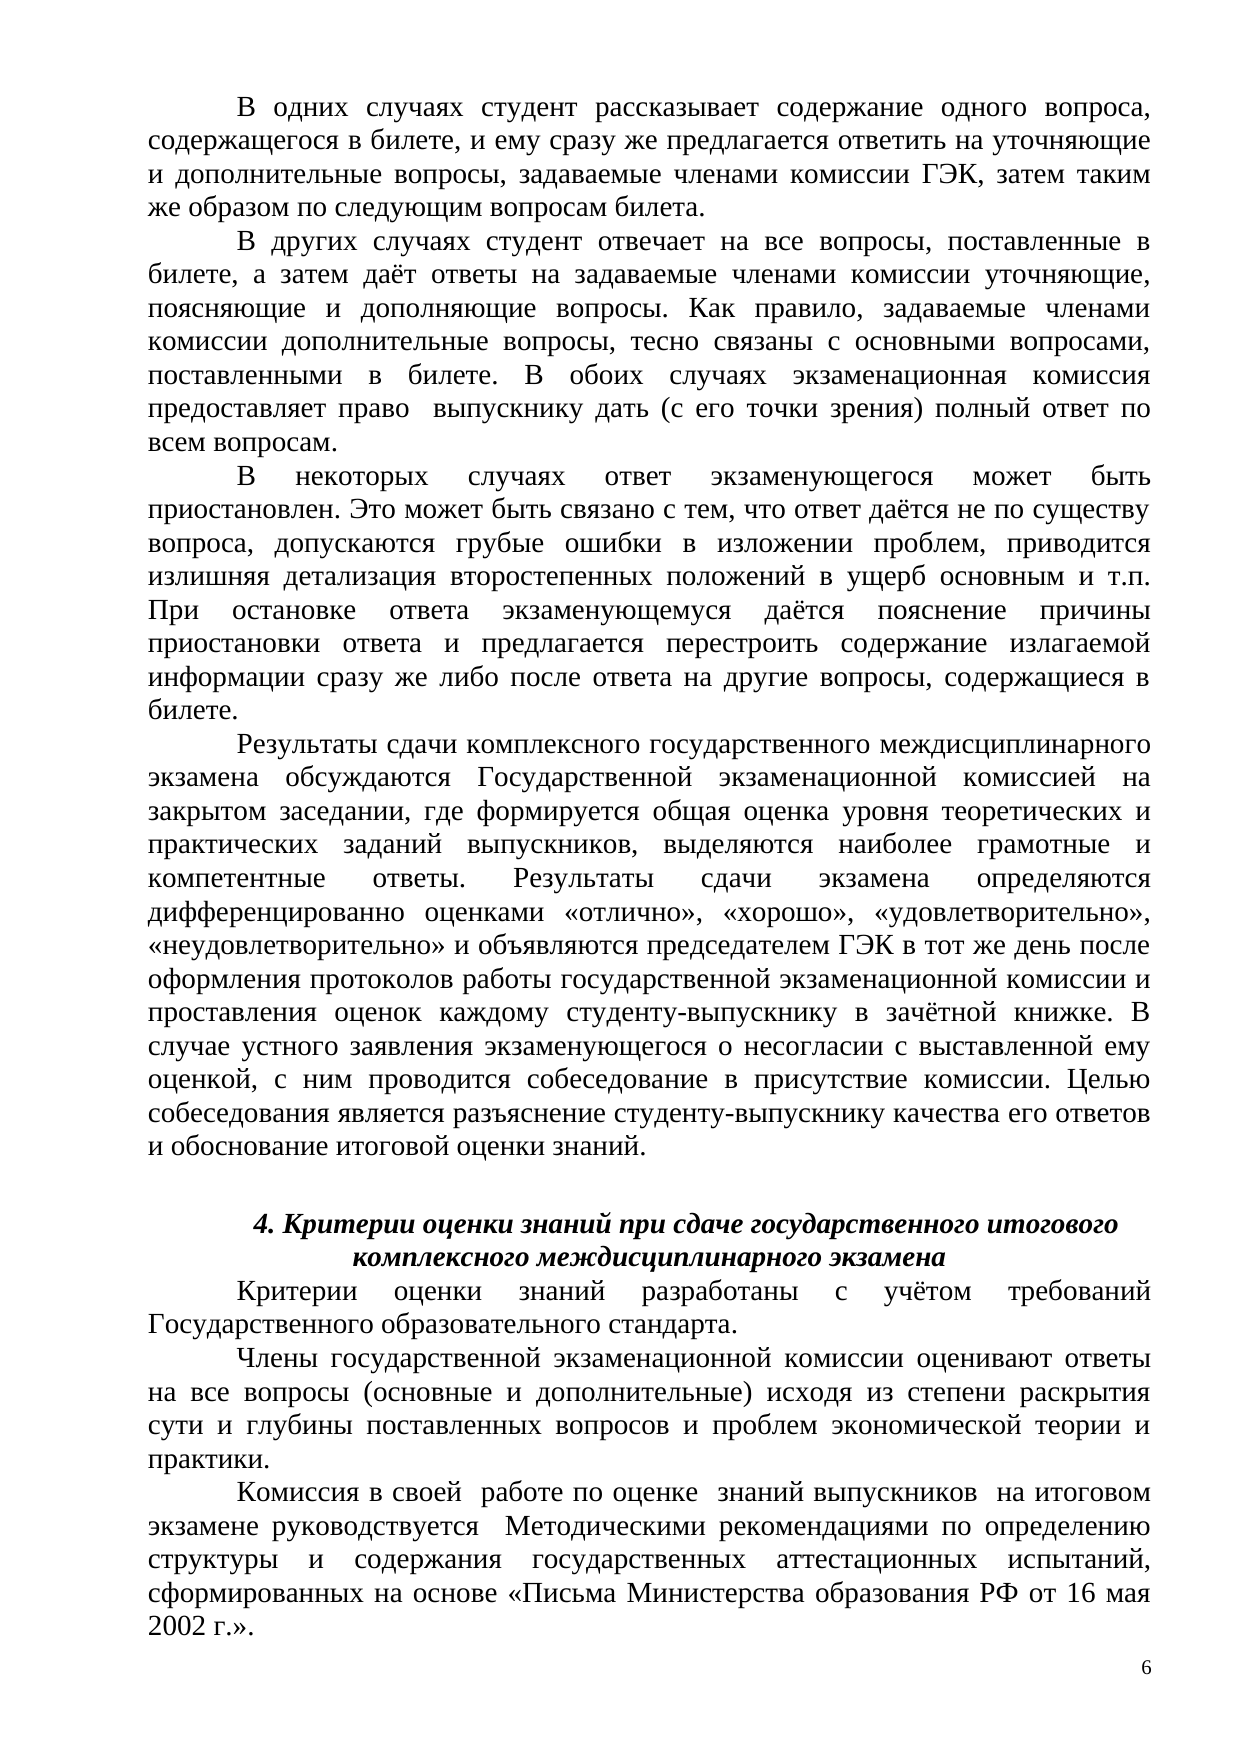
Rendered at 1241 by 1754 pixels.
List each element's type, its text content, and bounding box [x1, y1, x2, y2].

text Члены государственной экзаменационной комиссии оценивают ответы на все вопросы (основные и дополнительные) исходя из степени раскрытия сути и глубины поставленных вопросов и проблем экономической теории и практики. [148, 1340, 1152, 1474]
text В некоторых случаях ответ экзаменующегося может быть приостановлен. Это может быть связано с тем, что ответ даётся не по существу вопроса, допускаются грубые ошибки в изложении проблем, приводится излишняя детализация второстепенных положений в ущерб основным и т.п. При остановке ответа экзаменующемуся даётся пояснение причины приостановки ответа и предлагается перестроить содержание излагаемой информации сразу же либо после ответа на другие вопросы, содержащиеся в билете. [148, 458, 1152, 726]
text 4. Критерии оценки знаний при сдаче государственного итогового комплексного междисциплинарного экзамена [148, 1206, 1151, 1273]
text Результаты сдачи комплексного государственного междисциплинарного экзамена обсуждаются Государственной экзаменационной комиссией на закрытом заседании, где формируется общая оценка уровня теоретических и практических заданий выпускников, выделяются наиболее грамотные и компетентные ответы. Результаты сдачи экзамена определяются дифференцированно оценками «отлично», «хорошо», «удовлетворительно», «неудовлетворительно» и объявляются председателем ГЭК в тот же день после оформления протоколов работы государственной экзаменационной комиссии и проставления оценок каждому студенту-выпускнику в зачётной книжке. В случае устного заявления экзаменующегося о несогласии с выставленной ему оценкой, с ним проводится собеседование в присутствие комиссии. Целью собеседования является разъяснение студенту-выпускнику качества его ответов и обоснование итоговой оценки знаний. [148, 726, 1152, 1162]
text В других случаях студент отвечает на все вопросы, поставленные в билете, а затем даёт ответы на задаваемые членами комиссии уточняющие, поясняющие и дополняющие вопросы. Как правило, задаваемые членами комиссии дополнительные вопросы, тесно связаны с основными вопросами, поставленными в билете. В обоих случаях экзаменационная комиссия предоставляет право выпускнику дать (с его точки зрения) полный ответ по всем вопросам. [148, 223, 1152, 458]
text Комиссия в своей работе по оценке знаний выпускников на итоговом экзамене руководствуется Методическими рекомендациями по определению структуры и содержания государственных аттестационных испытаний, сформированных на основе «Письма Министерства образования РФ от 16 мая .». [148, 1474, 1152, 1642]
text В одних случаях студент рассказывает содержание одного вопроса, содержащегося в билете, и ему сразу же предлагается ответить на уточняющие и дополнительные вопросы, задаваемые членами комиссии ГЭК, затем таким же образом по следующим вопросам билета. [148, 89, 1152, 223]
text Критерии оценки знаний разработаны с учётом требований Государственного образовательного стандарта. [148, 1273, 1152, 1340]
